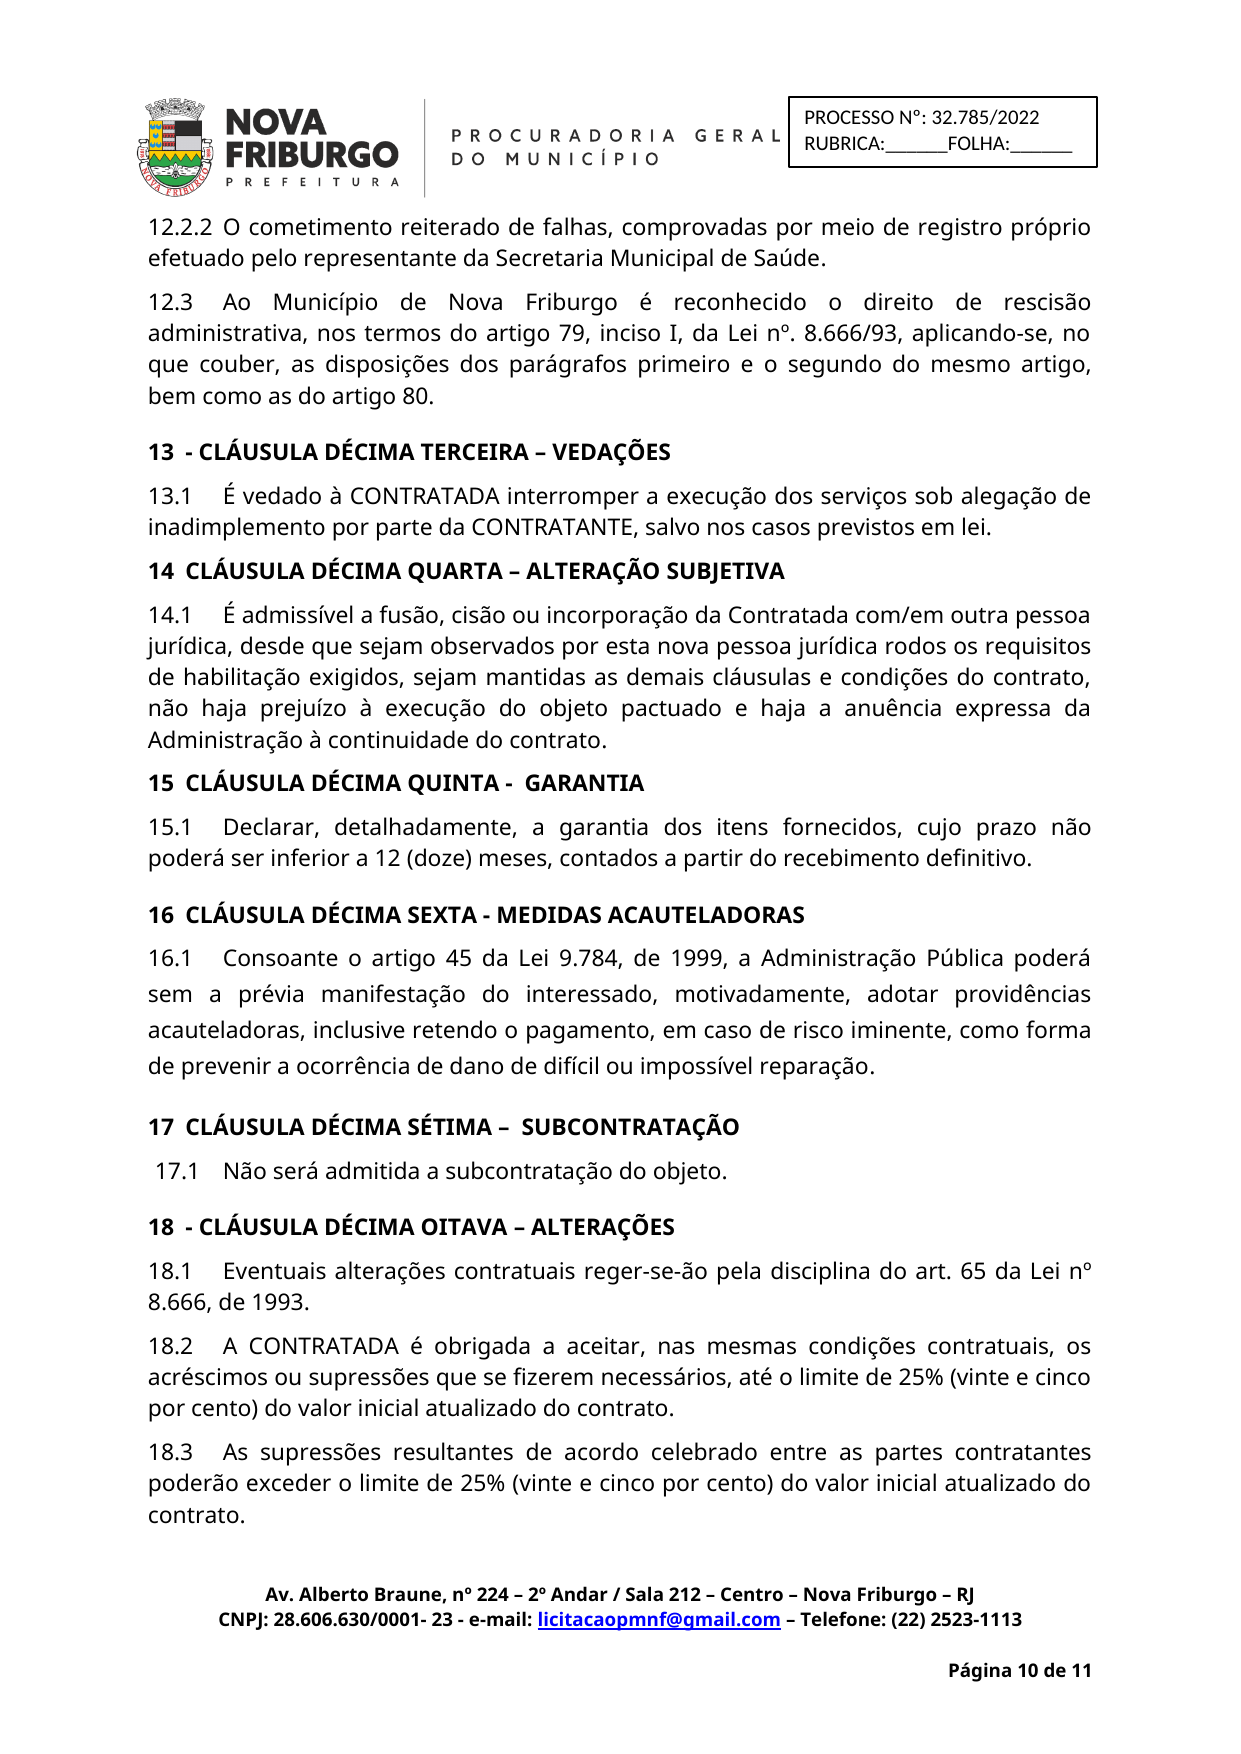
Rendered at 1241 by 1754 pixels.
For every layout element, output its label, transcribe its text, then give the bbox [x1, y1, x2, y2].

list Ao Município de Nova Friburgo é reconhecido o direito de rescisão administrativa, nos termos do artigo 79, inciso I, da Lei nº. 8.666/93, aplicando-se, no que couber, as disposições dos parágrafos primeiro e o segundo do mesmo artigo, bem como as do artigo 80. [148, 286, 1092, 411]
list CLÁUSULA DÉCIMA QUINTA - GARANTIA [148, 767, 1092, 799]
list Consoante o artigo 45 da Lei 9.784, de 1999, a Administração Pública poderá sem a prévia manifestação do interessado, motivadamente, adotar providências acauteladoras, inclusive retendo o pagamento, em caso de risco iminente, como forma de prevenir a ocorrência de dano de difícil ou impossível reparação. [148, 942, 1092, 1081]
list - CLÁUSULA DÉCIMA TERCEIRA – VEDAÇÕES [148, 436, 1092, 467]
list CLÁUSULA DÉCIMA QUARTA – ALTERAÇÃO SUBJETIVA [148, 555, 1092, 586]
list A CONTRATADA é obrigada a aceitar, nas mesmas condições contratuais, os acréscimos ou supressões que se fizerem necessários, até o limite de 25% (vinte e cinco por cento) do valor inicial atualizado do contrato. [148, 1330, 1092, 1424]
list Não será admitida a subcontratação do objeto. [154, 1155, 1092, 1186]
picture [118, 82, 806, 211]
list É admissível a fusão, cisão ou incorporação da Contratada com/em outra pessoa jurídica, desde que sejam observados por esta nova pessoa jurídica rodos os requisitos de habilitação exigidos, sejam mantidas as demais cláusulas e condições do contrato, não haja prejuízo à execução do objeto pactuado e haja a anuência expressa da Administração à continuidade do contrato. [148, 598, 1092, 755]
list CLÁUSULA DÉCIMA SEXTA - MEDIDAS ACAUTELADORAS [148, 899, 1092, 930]
list CLÁUSULA DÉCIMA SÉTIMA – SUBCONTRATAÇÃO [148, 1111, 1092, 1142]
list É vedado à CONTRATADA interromper a execução dos serviços sob alegação de inadimplemento por parte da CONTRATANTE, salvo nos casos previstos em lei. [148, 480, 1092, 542]
list - CLÁUSULA DÉCIMA OITAVA – ALTERAÇÕES [148, 1211, 1092, 1242]
list O cometimento reiterado de falhas, comprovadas por meio de registro próprio efetuado pelo representante da Secretaria Municipal de Saúde. [148, 148, 1092, 273]
list Eventuais alterações contratuais reger-se-ão pela disciplina do art. 65 da Lei nº 8.666, de 1993. [148, 1255, 1092, 1317]
list Declarar, detalhadamente, a garantia dos itens fornecidos, cujo prazo não poderá ser inferior a 12 (doze) meses, contados a partir do recebimento definitivo. [148, 811, 1092, 874]
list As supressões resultantes de acordo celebrado entre as partes contratantes poderão exceder o limite de 25% (vinte e cinco por cento) do valor inicial atualizado do contrato. [148, 1436, 1092, 1530]
